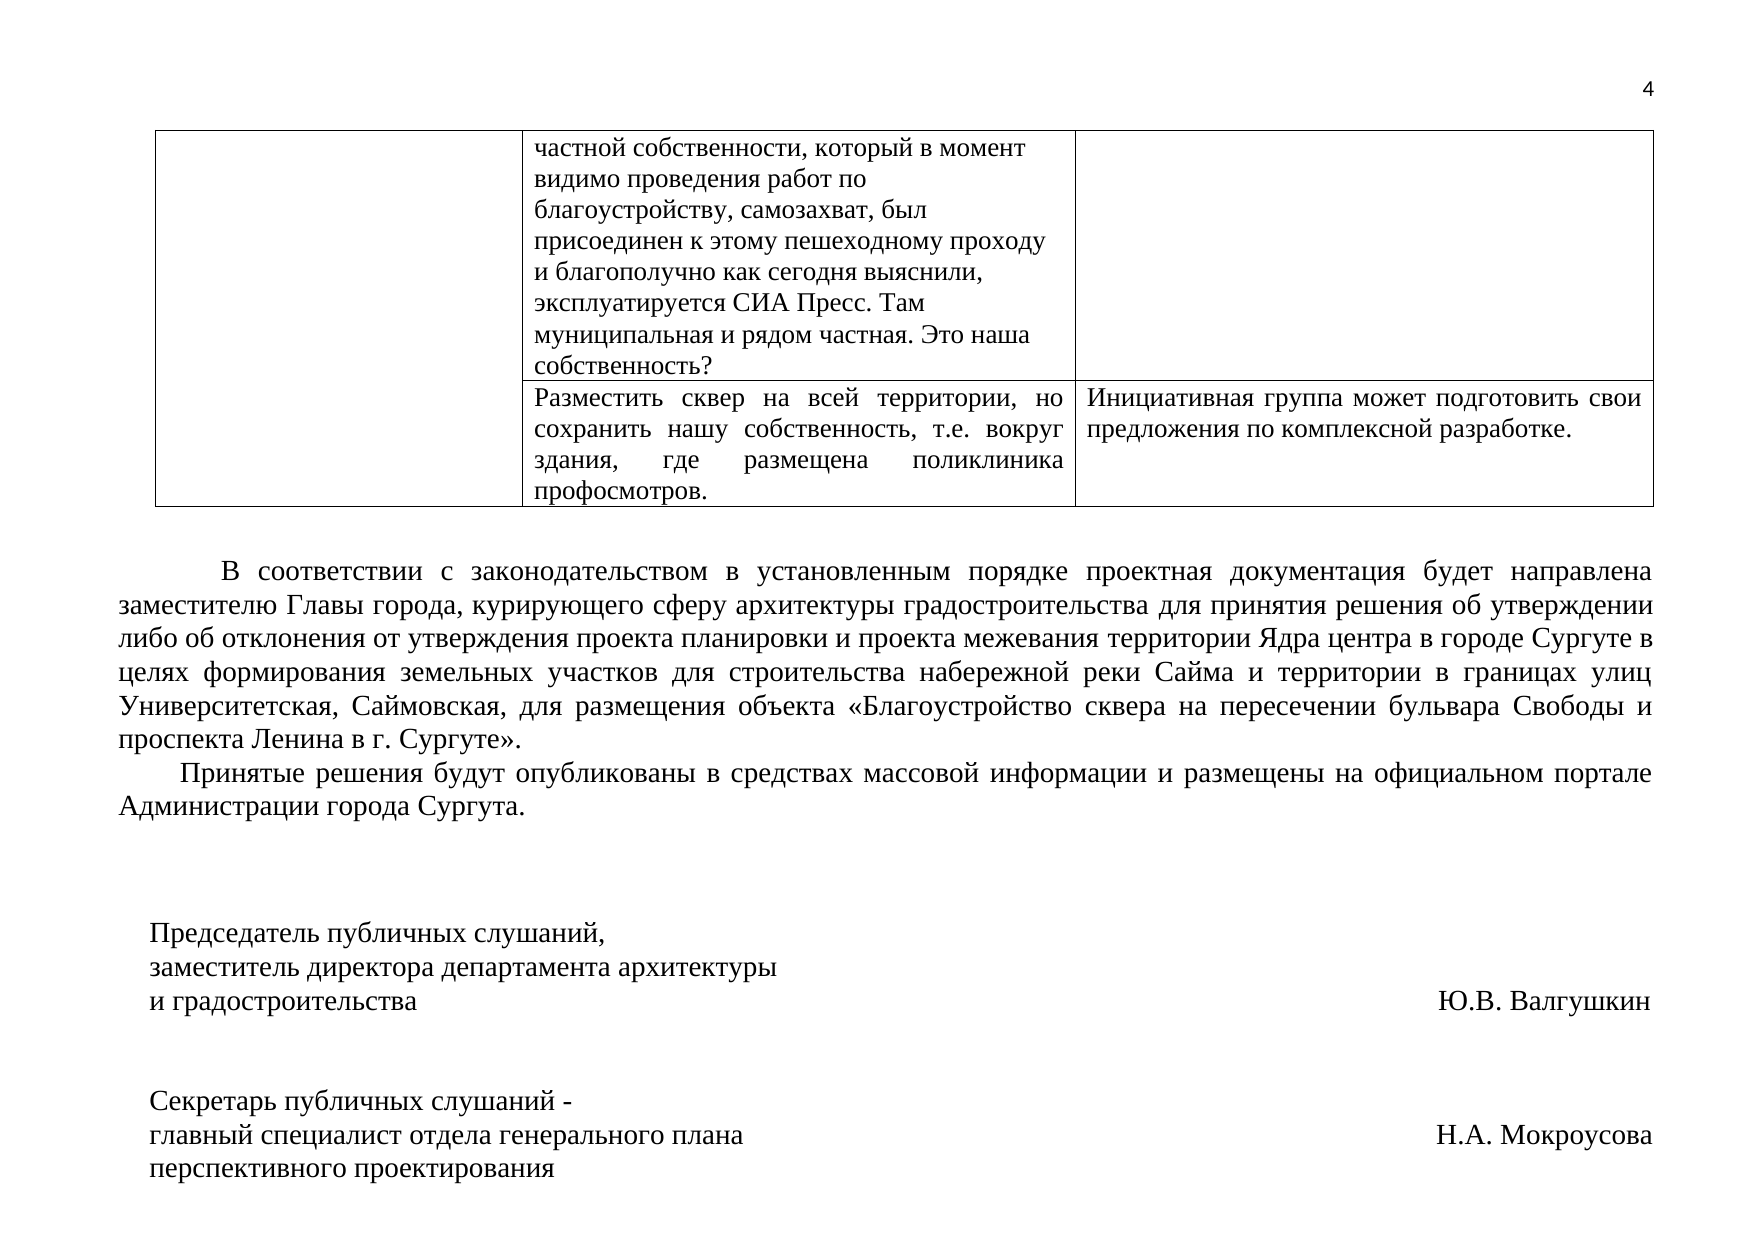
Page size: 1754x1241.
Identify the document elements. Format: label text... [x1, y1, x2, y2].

text В соответствии с законодательством в установленным порядке проектная документация будет направлена заместителю Главы города, курирующего сферу архитектуры градостроительства для принятия решения об утверждении либо об отклонения от утверждения проекта планировки и проекта межевания территории Ядра центра в городе Сургуте в целях формирования земельных участков для строительства набережной реки Сайма и территории в границах улиц Университетская, Саймовская, для размещения объекта «Благоустройство сквера на пересечении бульвара Свободы и проспекта Ленина в г. Сургуте». [118, 553, 1654, 755]
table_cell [523, 131, 1075, 380]
text Председатель публичных слушаний, [143, 916, 1654, 949]
text Принятые решения будут опубликованы в средствах массовой информации и размещены на официальном портале Администрации города Сургута. [117, 755, 1654, 822]
table_cell Разместить сквер на всей территории, но сохранить нашу собственность, т.е. вокруг здания, где размещена поликлиника профосмотров. [523, 381, 1075, 506]
table_cell Инициативная группа может подготовить свои предложения по комплексной разработке. [1076, 381, 1653, 506]
text и градостроительства Ю.В. Валгушкин [143, 983, 1654, 1016]
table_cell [1076, 131, 1653, 380]
text главный специалист отдела генерального плана Н.А. Мокроусова [143, 1117, 1654, 1150]
text перспективного проектирования [143, 1150, 1654, 1184]
text Секретарь публичных слушаний - [143, 1083, 1654, 1117]
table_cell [156, 131, 522, 506]
text заместитель директора департамента архитектуры [143, 949, 1654, 983]
